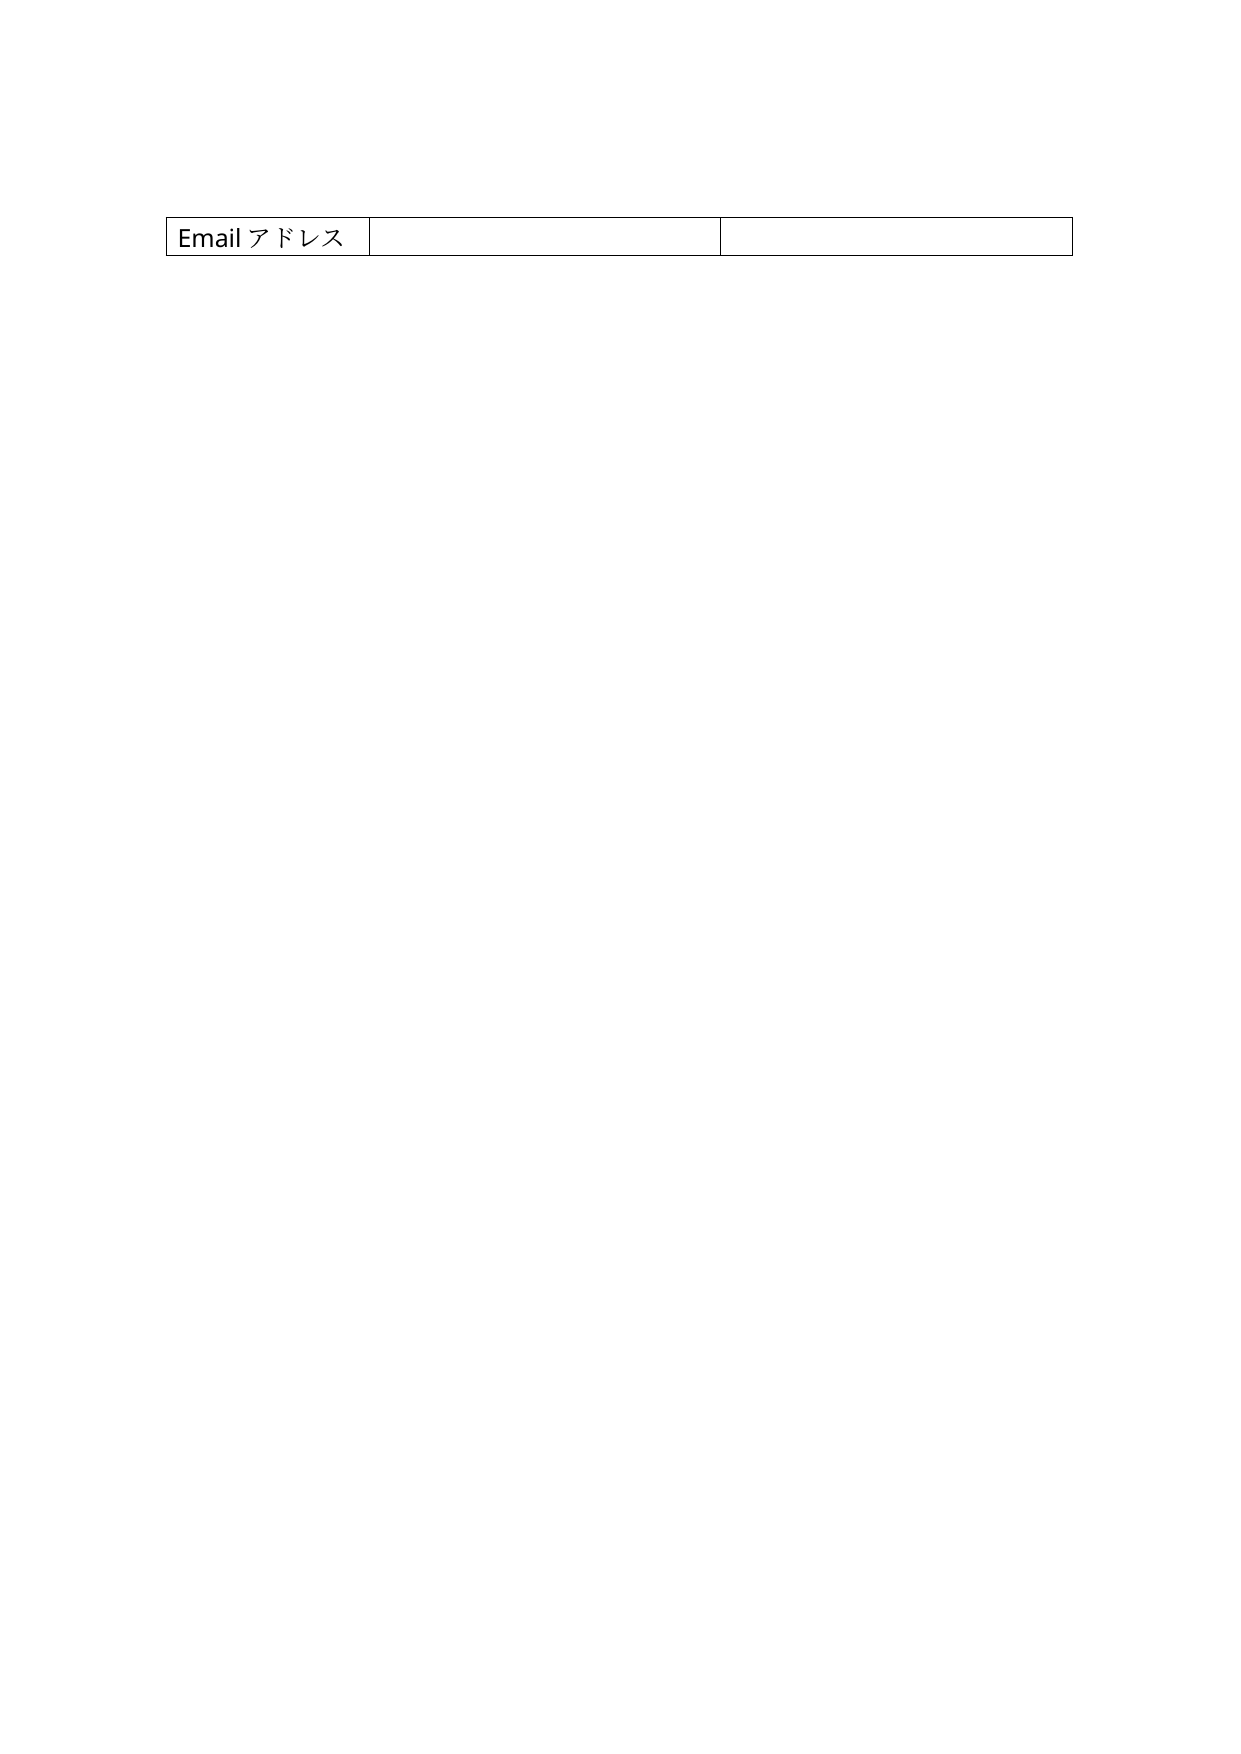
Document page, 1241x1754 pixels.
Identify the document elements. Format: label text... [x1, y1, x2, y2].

table_cell [721, 218, 1072, 255]
table_cell Emailアドレス [167, 218, 369, 255]
table_cell [370, 218, 720, 255]
